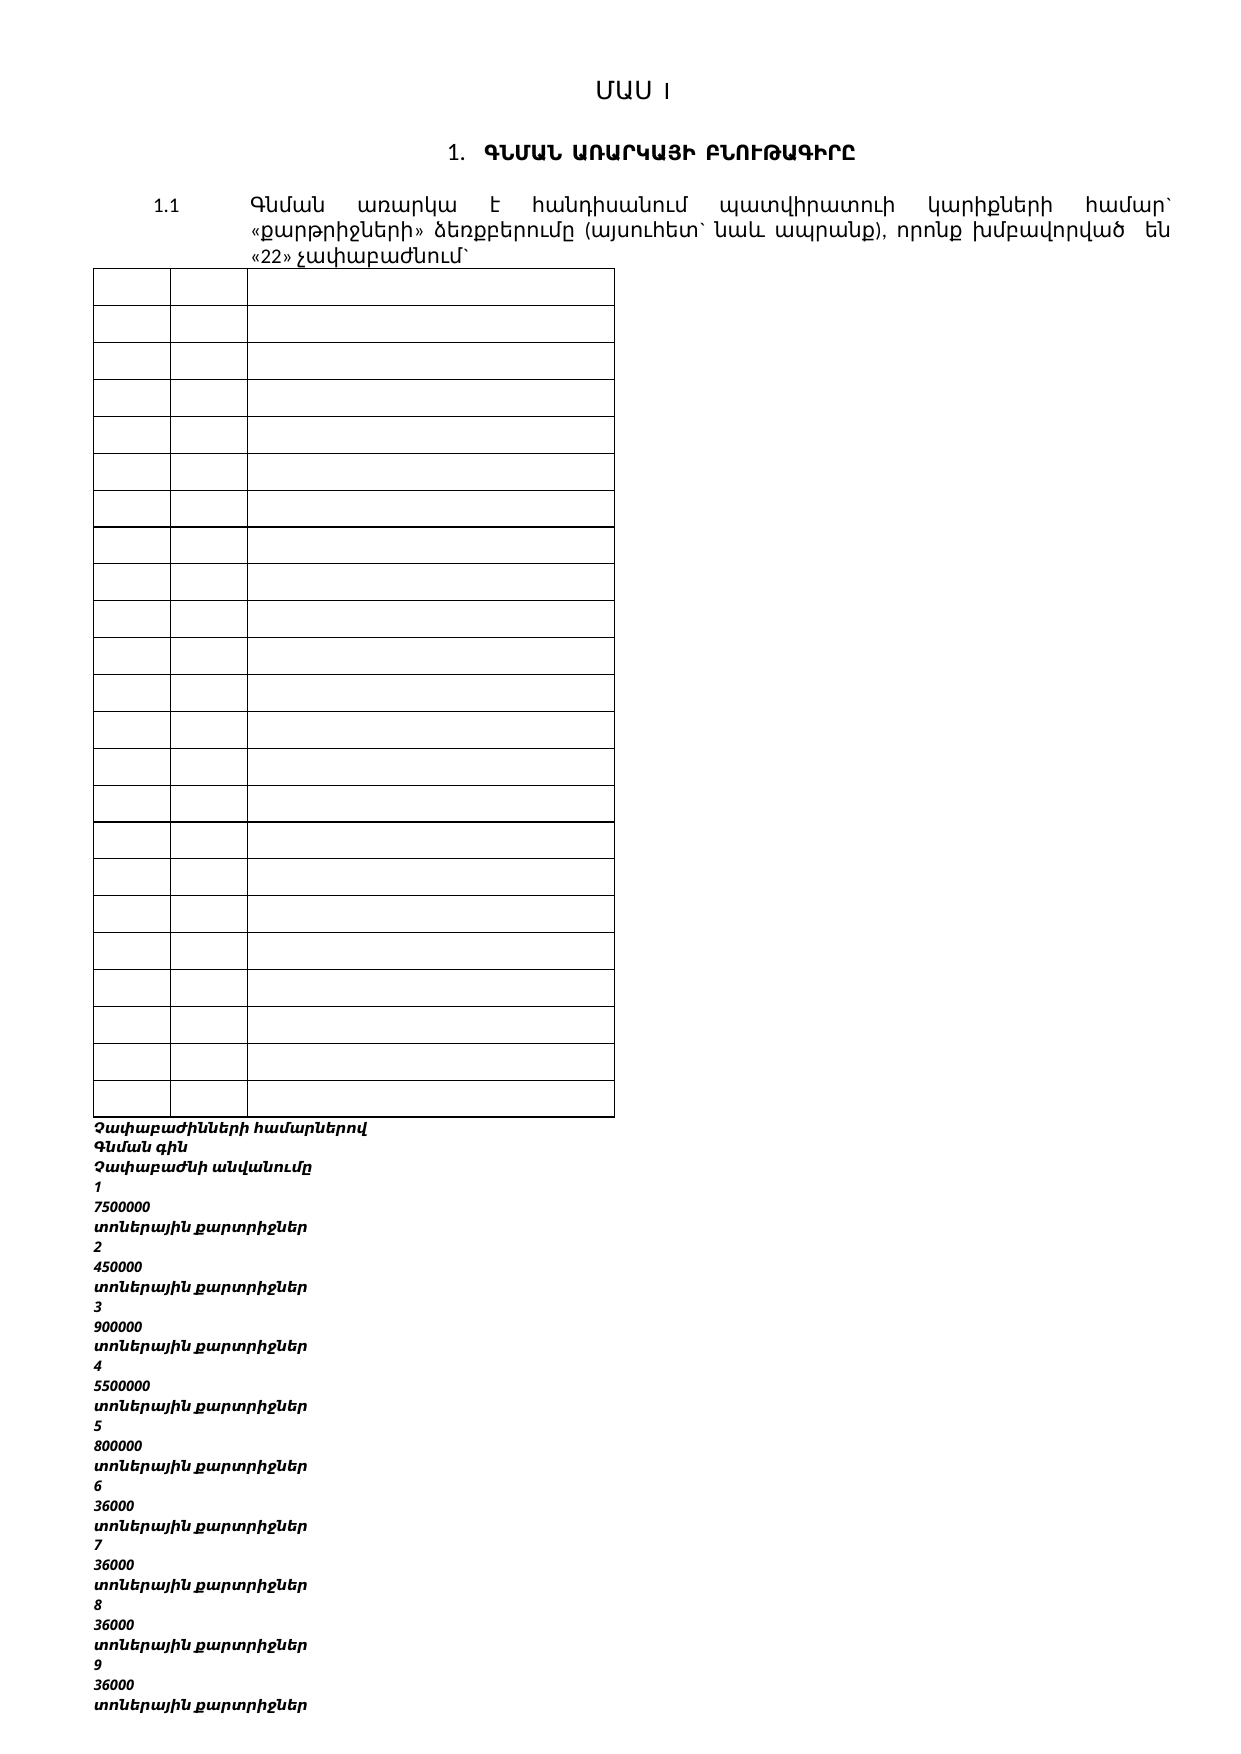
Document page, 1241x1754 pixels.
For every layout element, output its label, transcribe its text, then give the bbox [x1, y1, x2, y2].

subtitle Գնման առարկա է հանդիսանում պատվիրատուի կարիքների համար` «քարթրիջների» ձեռքբերումը (այսուհետ` նաև ապրանք), որոնք խմբավորված են «22» չափաբաժնում` [153, 192, 1171, 268]
text ՄԱՍ I [94, 75, 1171, 106]
list ԳՆՄԱՆ ԱՌԱՐԿԱՅԻ ԲՆՈՒԹԱԳԻՐԸ [131, 136, 1171, 167]
